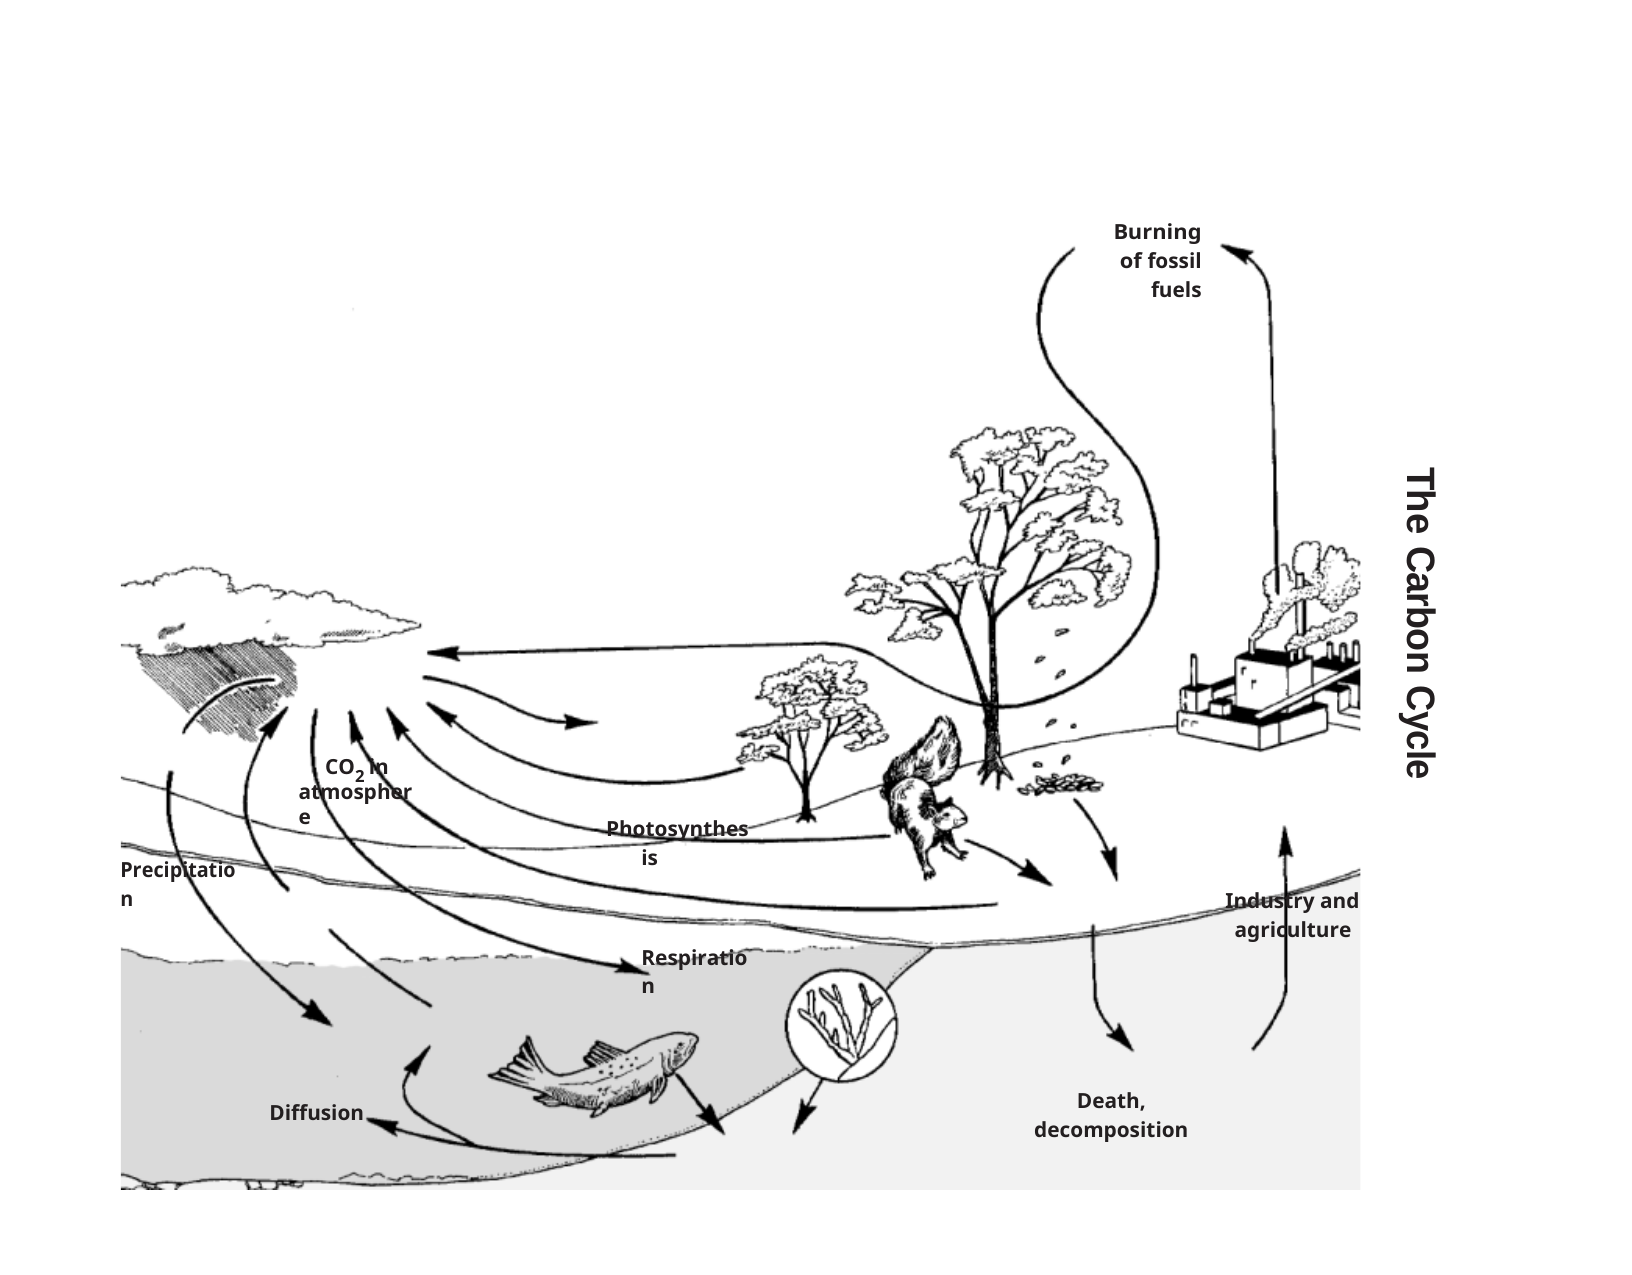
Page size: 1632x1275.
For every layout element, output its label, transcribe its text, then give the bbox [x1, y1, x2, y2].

text Burning of fossil fuels [1092, 217, 1201, 304]
text Respiration [641, 943, 754, 1000]
text CO2 in atmosphere [298, 754, 416, 829]
text Diffusion [0, 1098, 364, 1127]
text Death, decomposition [1002, 1086, 1220, 1143]
picture [120, 241, 1361, 1190]
text Industry and agriculture [1225, 886, 1452, 943]
text Photosynthesis [606, 814, 754, 871]
text Precipitation [120, 855, 243, 912]
